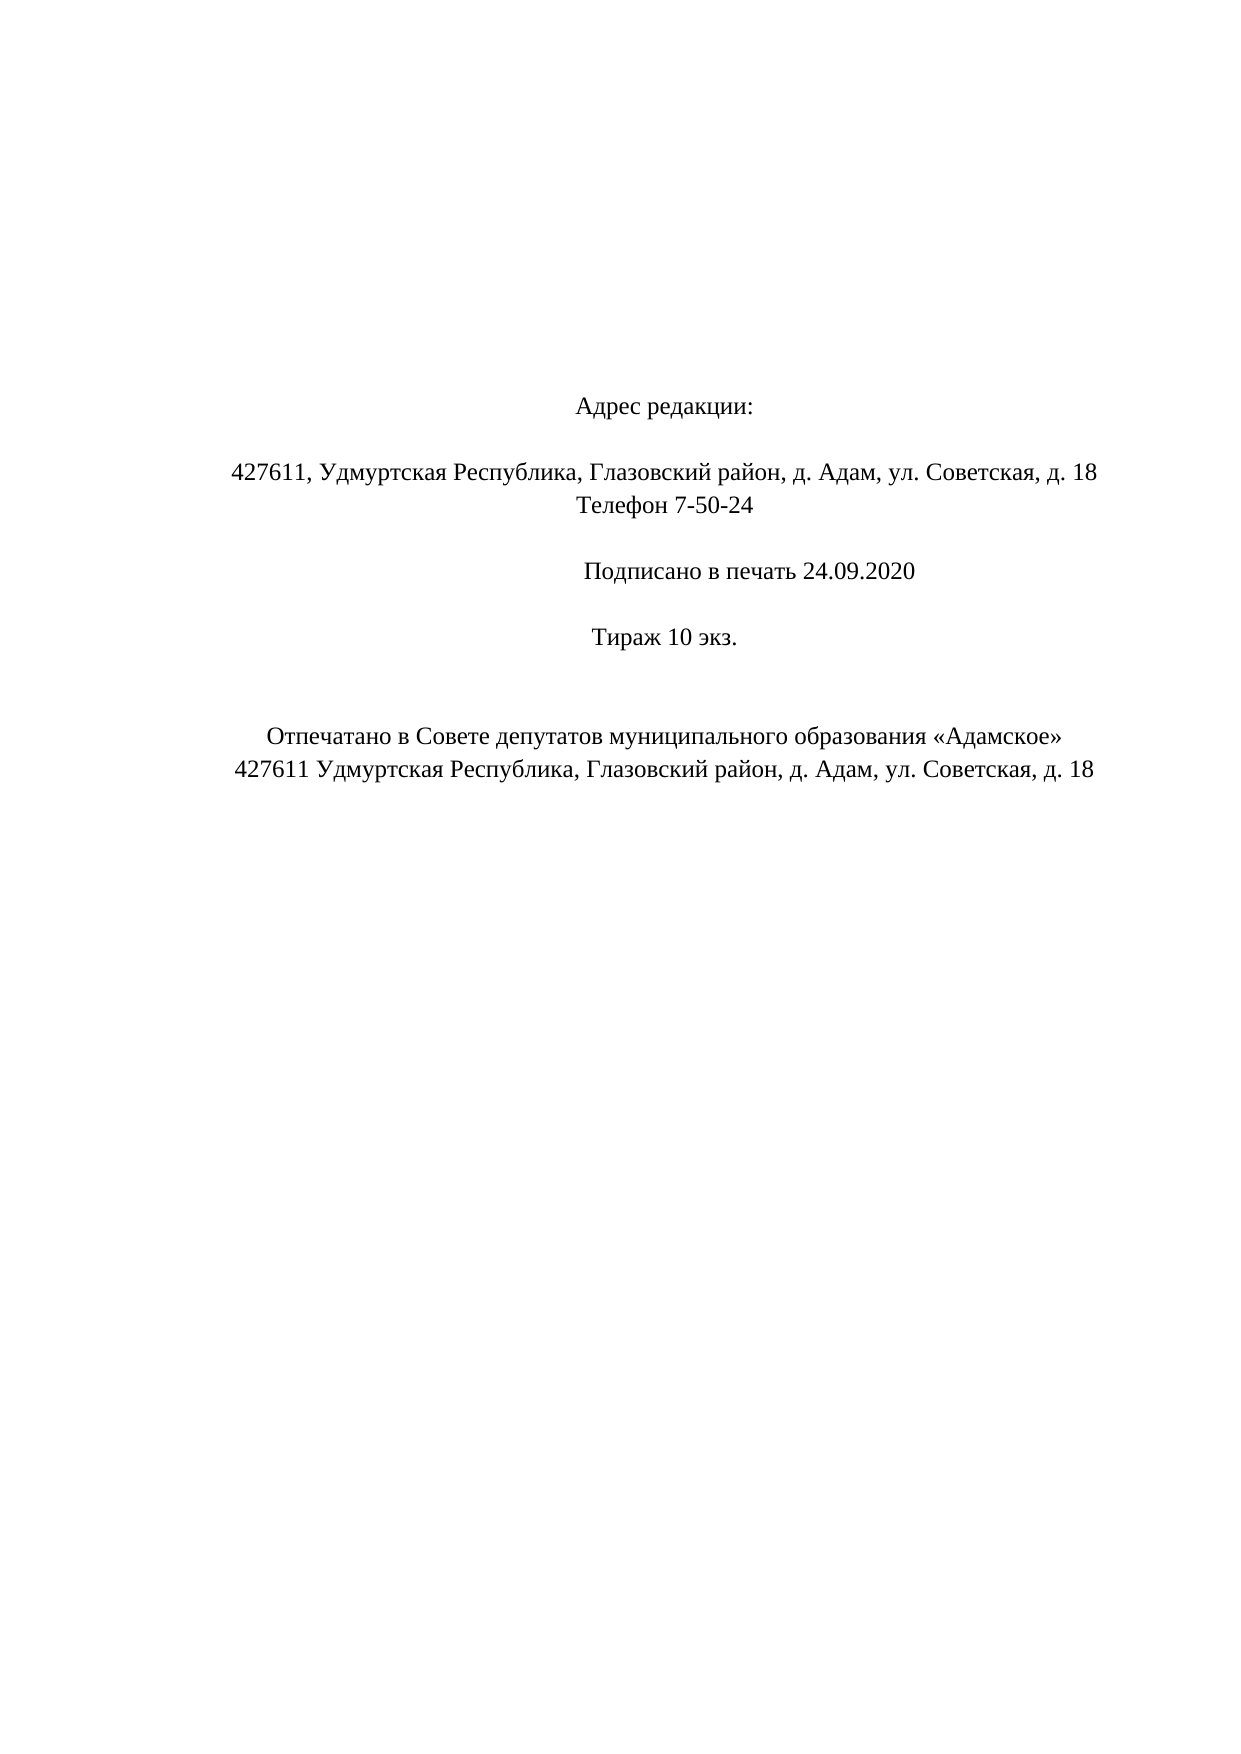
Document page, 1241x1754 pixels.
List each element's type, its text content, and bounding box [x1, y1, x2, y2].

text Тираж 10 экз. [177, 622, 1152, 651]
text 427611, Удмуртская Республика, Глазовский район, д. Адам, ул. Советская, д. 18 [177, 457, 1152, 486]
text Телефон 7-50-24 [177, 490, 1152, 519]
text Подписано в печать 24.09.2020 [177, 556, 1152, 585]
text Отпечатано в Совете депутатов муниципального образования «Адамское» [177, 721, 1152, 750]
text Адрес редакции: [177, 391, 1152, 420]
text 427611 Удмуртская Республика, Глазовский район, д. Адам, ул. Советская, д. 18 [177, 754, 1152, 783]
